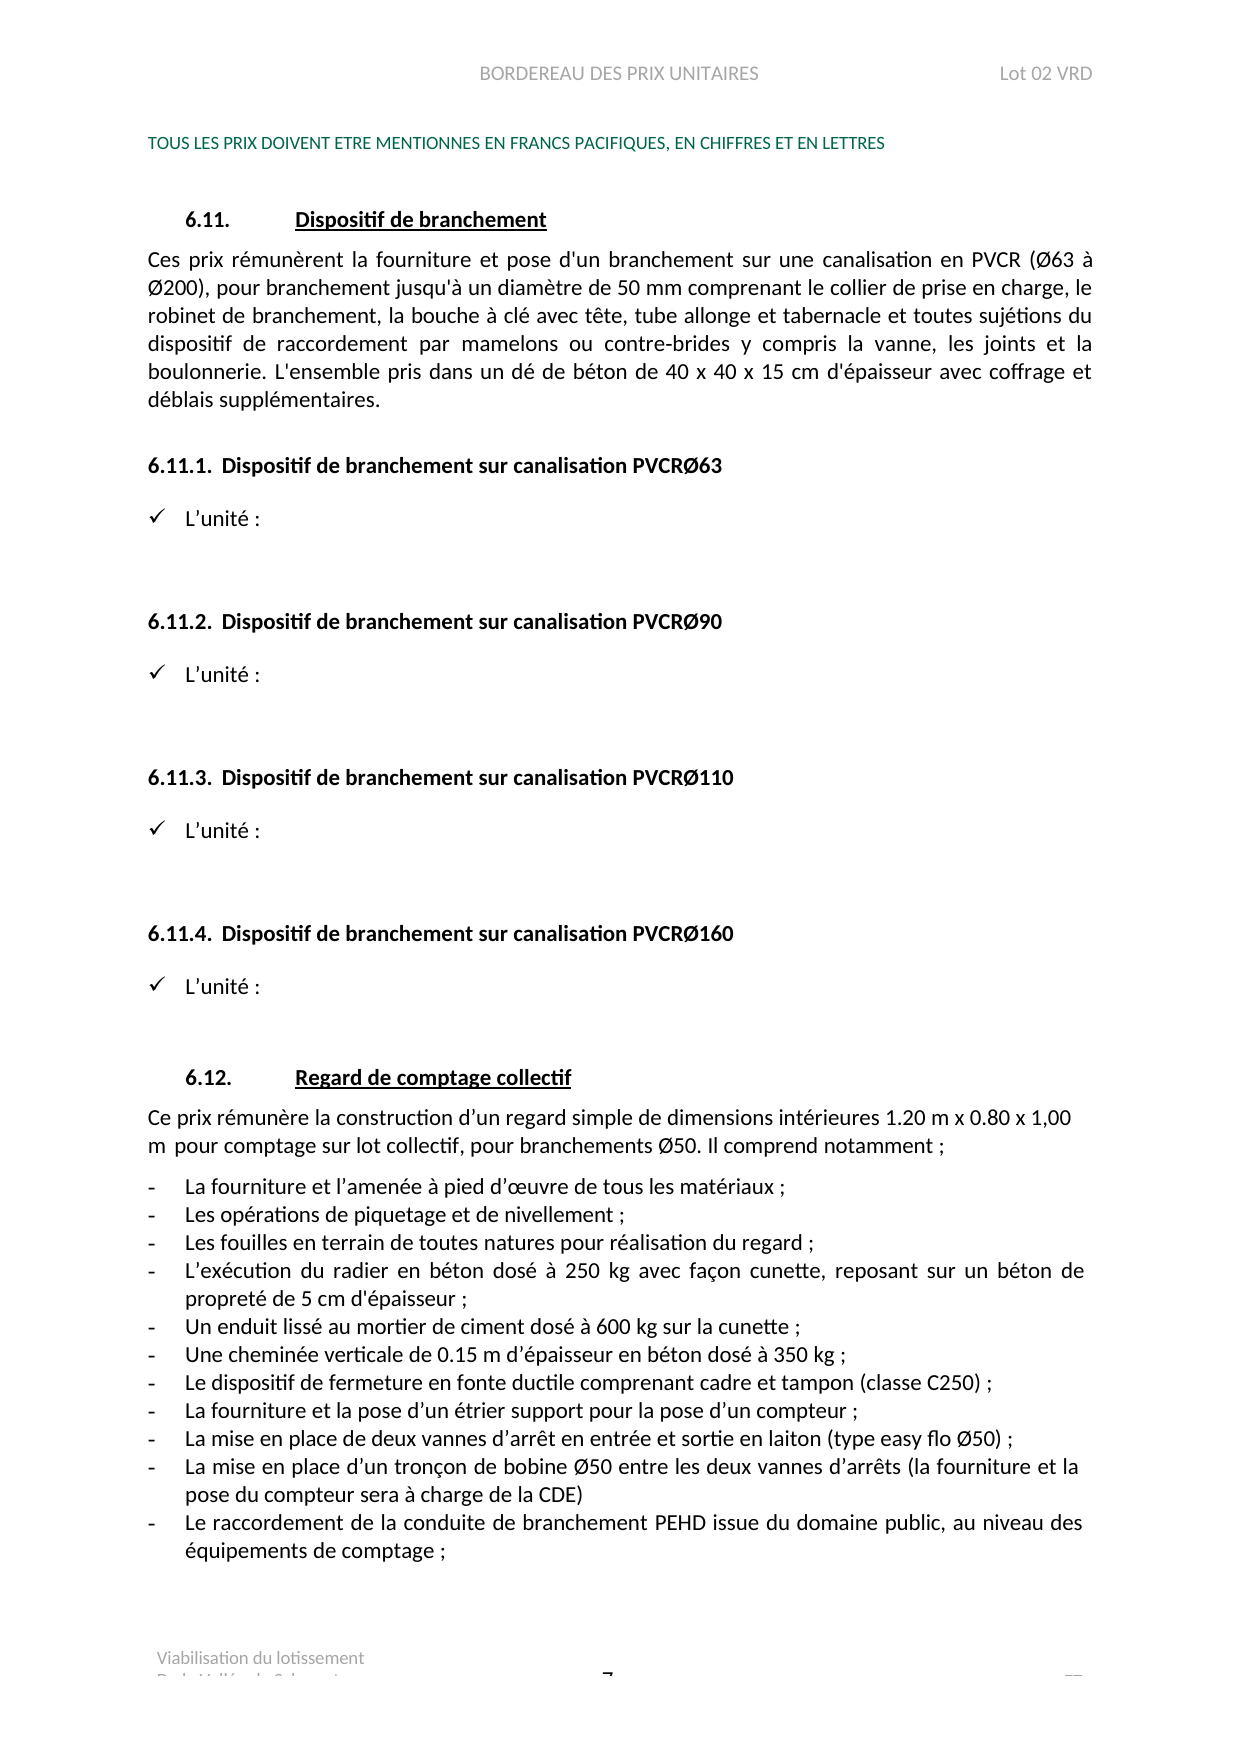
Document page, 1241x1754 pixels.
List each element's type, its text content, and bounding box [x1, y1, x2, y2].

list La mise en place d’un tronçon de bobine Ø50 entre les deux vannes d’arrêts (la fourniture et la pose du compteur sera à charge de la CDE) [148, 1452, 1093, 1508]
text Ce prix rémunère la construction d’un regard simple de dimensions intérieures 1.20 m x 0.80 x 1,00 m pour comptage sur lot collectif, pour branchements Ø50. Il comprend notamment ; [148, 1103, 1093, 1159]
list Les fouilles en terrain de toutes natures pour réalisation du regard ; [148, 1228, 1105, 1256]
list La fourniture et la pose d’un étrier support pour la pose d’un compteur ; [148, 1396, 1105, 1424]
list L’unité : [148, 504, 1105, 532]
list La mise en place de deux vannes d’arrêt en entrée et sortie en laiton (type easy flo Ø50) ; [148, 1424, 1105, 1452]
list Un enduit lissé au mortier de ciment dosé à 600 kg sur la cunette ; [148, 1312, 1105, 1340]
subtitle Regard de comptage collectif [185, 1063, 1105, 1091]
list L’exécution du radier en béton dosé à 250 kg avec façon cunette, reposant sur un béton de propreté de 5 cm d'épaisseur ; [148, 1256, 1093, 1312]
list Les opérations de piquetage et de nivellement ; [148, 1200, 1105, 1228]
subtitle Dispositif de branchement sur canalisation PVCRØ90 [148, 607, 1105, 635]
subtitle 6.11. Dispositif de branchement [185, 205, 1105, 233]
subtitle Dispositif de branchement sur canalisation PVCRØ63 [148, 451, 1105, 479]
list Le raccordement de la conduite de branchement PEHD issue du domaine public, au niveau des équipements de comptage ; [148, 1508, 1093, 1564]
subtitle Dispositif de branchement sur canalisation PVCRØ110 [148, 763, 1105, 791]
list Le dispositif de fermeture en fonte ductile comprenant cadre et tampon (classe C250) ; [148, 1368, 1105, 1396]
subtitle Dispositif de branchement sur canalisation PVCRØ160 [148, 919, 1105, 947]
list La fourniture et l’amenée à pied d’œuvre de tous les matériaux ; [148, 1172, 1105, 1200]
list L’unité : [148, 816, 1105, 844]
list Une cheminée verticale de 0.15 m d’épaisseur en béton dosé à 350 kg ; [148, 1340, 1105, 1368]
list L’unité : [148, 972, 1105, 1000]
text Ces prix rémunèrent la fourniture et pose d'un branchement sur une canalisation en PVCR (Ø63 à Ø200), pour branchement jusqu'à un diamètre de 50 mm comprenant le collier de prise en charge, le robinet de branchement, la bouche à clé avec tête, tube allonge et tabernacle et toutes sujétions du dispositif de raccordement par mamelons ou contre‐brides y compris la vanne, les joints et la boulonnerie. L'ensemble pris dans un dé de béton de 40 x 40 x 15 cm d'épaisseur avec coffrage et déblais supplémentaires. [148, 245, 1093, 413]
text TOUS LES PRIX DOIVENT ETRE MENTIONNES EN FRANCS PACIFIQUES, EN CHIFFRES ET EN LETTRES [148, 132, 1105, 154]
list L’unité : [148, 660, 1105, 688]
